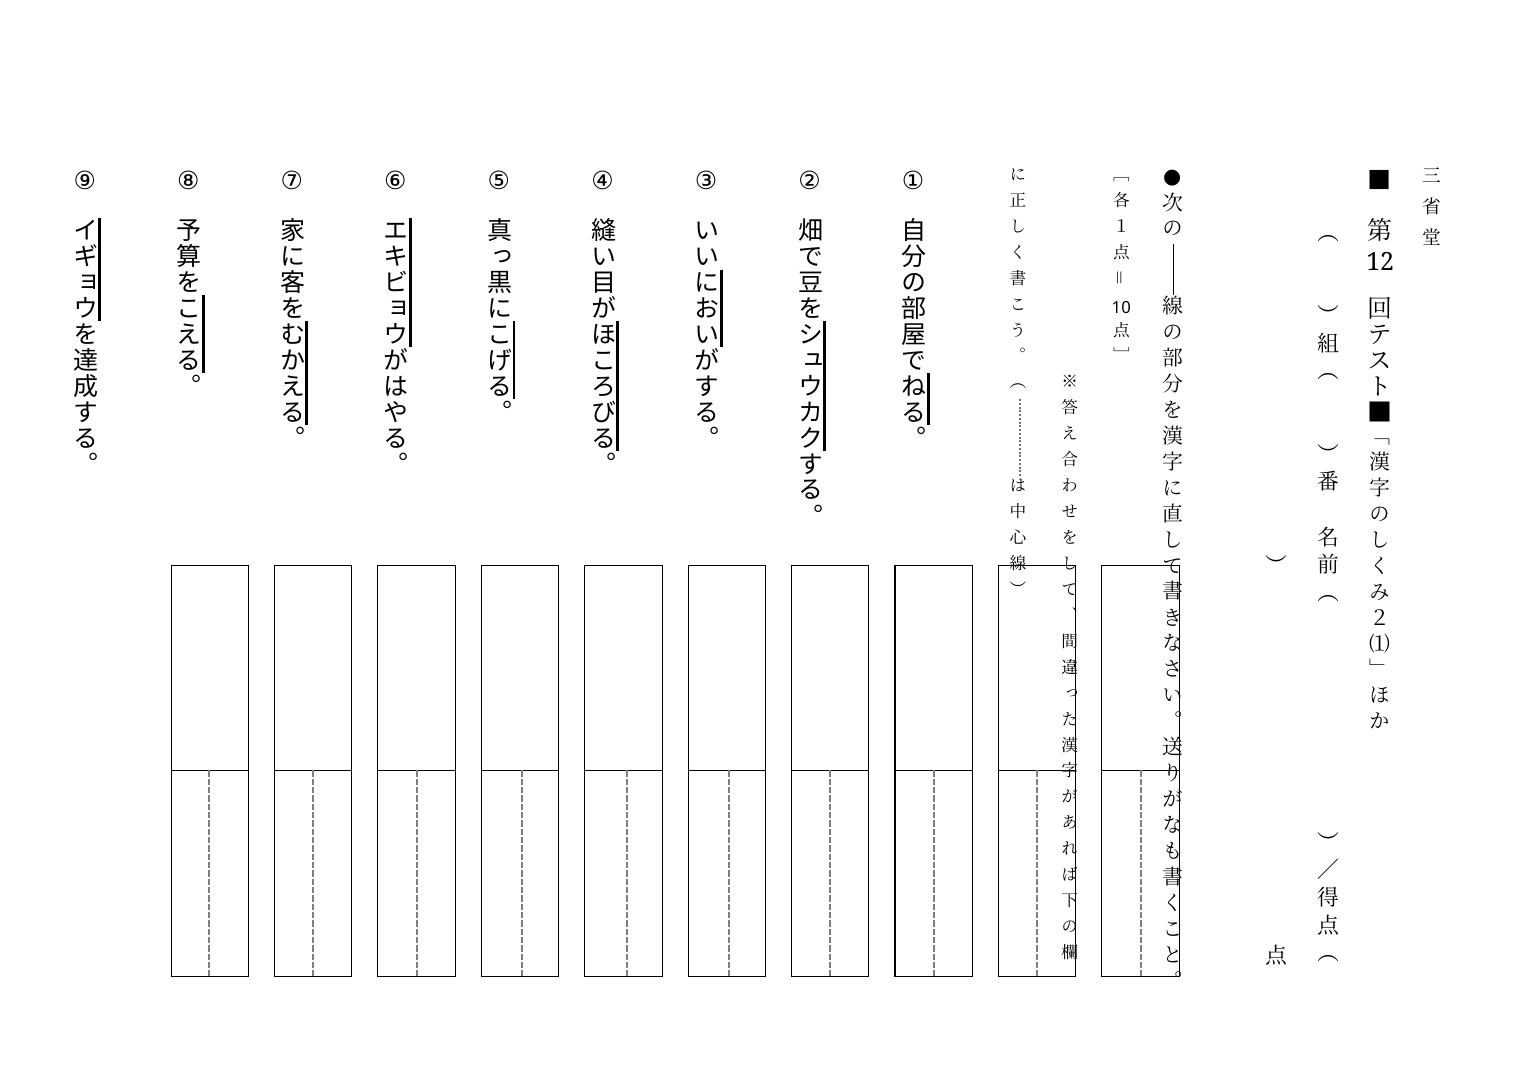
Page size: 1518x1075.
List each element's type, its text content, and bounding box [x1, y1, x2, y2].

text ⑨イギョウを達成する。 [60, 166, 112, 969]
text ⑧予算をこえる。 [163, 166, 215, 969]
text ■第12回テスト■「漢字のしくみ２⑴」ほか [1354, 166, 1406, 969]
subtitle 三省堂版１年 秀学社 [1406, 166, 1458, 969]
text ④縫い目がほころびる。 [578, 166, 629, 969]
text ②畑で豆をシュウカクする。 [785, 166, 836, 969]
text ①自分の部屋でねる。 [888, 166, 940, 969]
text （ ）組（ ）番 名前（ ）／得点（ ）点 [1251, 166, 1354, 969]
text ⑦家に客をむかえる。 [267, 166, 319, 969]
text ●次の 線の部分を漢字に直して書きなさい。送りがなも書くこと。［各１点＝10点］ [1095, 166, 1199, 969]
text ※答え合わせをして、間違った漢字があれば下の欄に正しく書こう。（ は中心線） [992, 166, 1095, 969]
text ⑥エキビョウがはやる。 [371, 166, 422, 969]
text ⑤真っ黒にこげる。 [474, 166, 526, 969]
text ③いいにおいがする。 [681, 166, 733, 969]
